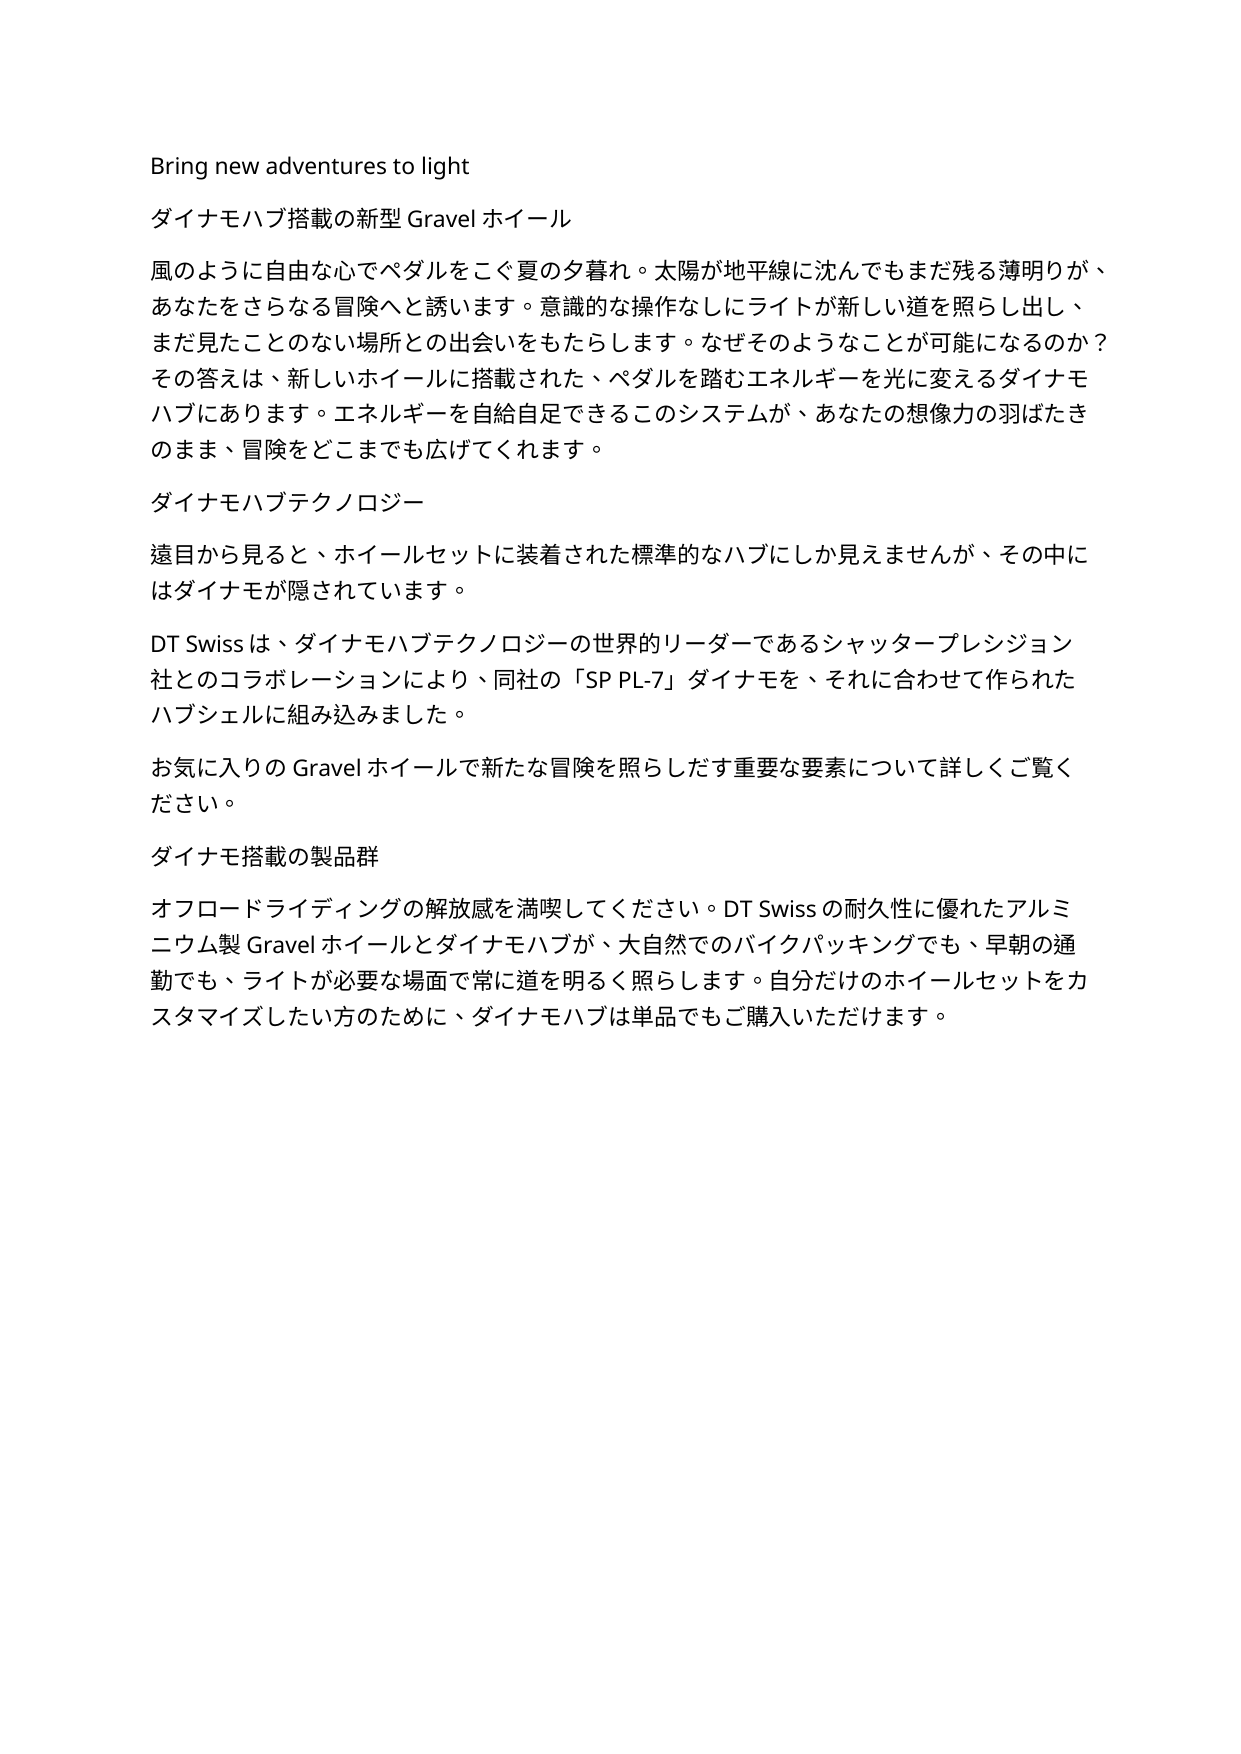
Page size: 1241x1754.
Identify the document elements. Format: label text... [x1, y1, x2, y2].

text ダイナモハブテクノロジー [150, 485, 1090, 518]
text DT Swissは、ダイナモハブテクノロジーの世界的リーダーであるシャッタープレシジョン社とのコラボレーションにより、同社の「SP PL-7」ダイナモを、それに合わせて作られたハブシェルに組み込みました。 [150, 626, 1090, 731]
text オフロードライディングの解放感を満喫してください。DT Swissの耐久性に優れたアルミニウム製Gravelホイールとダイナモハブが、大自然でのバイクパッキングでも、早朝の通勤でも、ライトが必要な場面で常に道を明るく照らします。自分だけのホイールセットをカスタマイズしたい方のために、ダイナモハブは単品でもご購入いただけます。 [150, 891, 1090, 1032]
text ダイナモ搭載の製品群 [150, 838, 1090, 872]
text 遠目から見ると、ホイールセットに装着された標準的なハブにしか見えませんが、その中にはダイナモが隠されています。 [150, 537, 1090, 606]
text Bring new adventures to light [150, 150, 1090, 181]
text 風のように自由な心でペダルをこぐ夏の夕暮れ。太陽が地平線に沈んでもまだ残る薄明りが、あなたをさらなる冒険へと誘います。意識的な操作なしにライトが新しい道を照らし出し、まだ見たことのない場所との出会いをもたらします。なぜそのようなことが可能になるのか？その答えは、新しいホイールに搭載された、ペダルを踏むエネルギーを光に変えるダイナモハブにあります。エネルギーを自給自足できるこのシステムが、あなたの想像力の羽ばたきのまま、冒険をどこまでも広げてくれます。 [150, 253, 1090, 465]
text お気に入りのGravelホイールで新たな冒険を照らしだす重要な要素について詳しくご覧ください。 [150, 750, 1090, 819]
text ダイナモハブ搭載の新型Gravelホイール [150, 200, 1090, 234]
